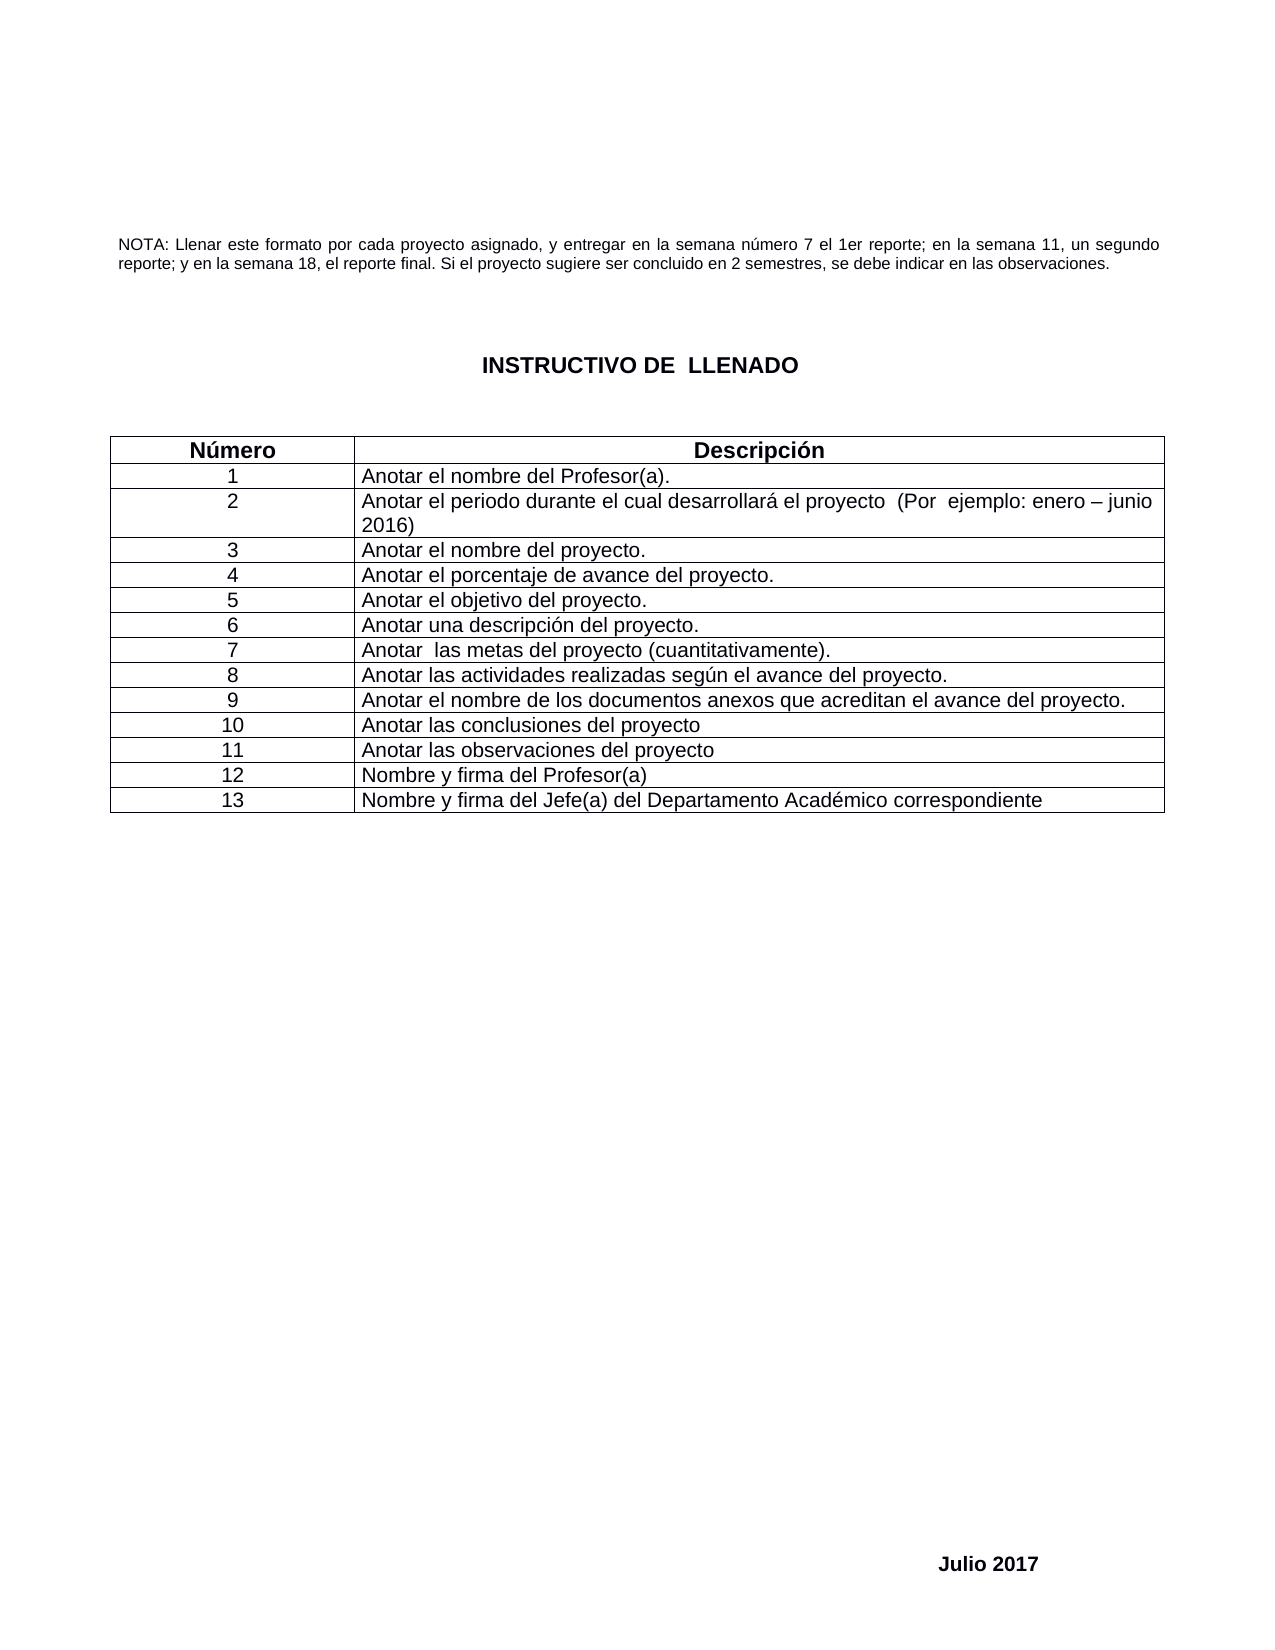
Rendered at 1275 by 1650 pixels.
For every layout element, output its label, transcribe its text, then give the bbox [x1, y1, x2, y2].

table_header Número [111, 437, 354, 463]
table_cell Nombre y firma del Jefe(a) del Departamento Académico correspondiente [355, 788, 1164, 812]
table_cell 7 [111, 638, 354, 662]
list INSTRUCTIVO DE LLENADO [118, 352, 1162, 378]
table_cell 3 [111, 538, 354, 562]
table_cell Anotar las conclusiones del proyecto [355, 713, 1164, 737]
table_cell Anotar las actividades realizadas según el avance del proyecto. [355, 663, 1164, 687]
table_cell Anotar el objetivo del proyecto. [355, 588, 1164, 612]
table_cell 12 [111, 763, 354, 787]
table_cell Anotar el nombre del proyecto. [355, 538, 1164, 562]
table_cell 8 [111, 663, 354, 687]
table_cell 10 [111, 713, 354, 737]
table_cell 4 [111, 563, 354, 587]
table_cell Nombre y firma del Profesor(a) [355, 763, 1164, 787]
table_cell 5 [111, 588, 354, 612]
table_cell 11 [111, 738, 354, 762]
table_cell 9 [111, 688, 354, 712]
text NOTA: Llenar este formato por cada proyecto asignado, y entregar en la semana número 7 el 1er reporte; en la semana 11, un segundo reporte; y en la semana 18, el reporte final. Si el proyecto sugiere ser concluido en 2 semestres, se debe indicar en las observaciones. [118, 235, 1162, 273]
table_cell Anotar el nombre de los documentos anexos que acreditan el avance del proyecto. [355, 688, 1164, 712]
table_cell Anotar el porcentaje de avance del proyecto. [355, 563, 1164, 587]
table_cell 1 [111, 464, 354, 488]
table_cell Anotar las observaciones del proyecto [355, 738, 1164, 762]
table_cell 6 [111, 613, 354, 637]
table_cell 2 [111, 489, 354, 537]
table_cell Anotar el periodo durante el cual desarrollará el proyecto (Por ejemplo: enero – junio 2016) [355, 489, 1164, 537]
table_cell Anotar una descripción del proyecto. [355, 613, 1164, 637]
table_cell Anotar el nombre del Profesor(a). [355, 464, 1164, 488]
table_header Descripción [355, 437, 1164, 463]
table_cell Anotar las metas del proyecto (cuantitativamente). [355, 638, 1164, 662]
table_cell 13 [111, 788, 354, 812]
